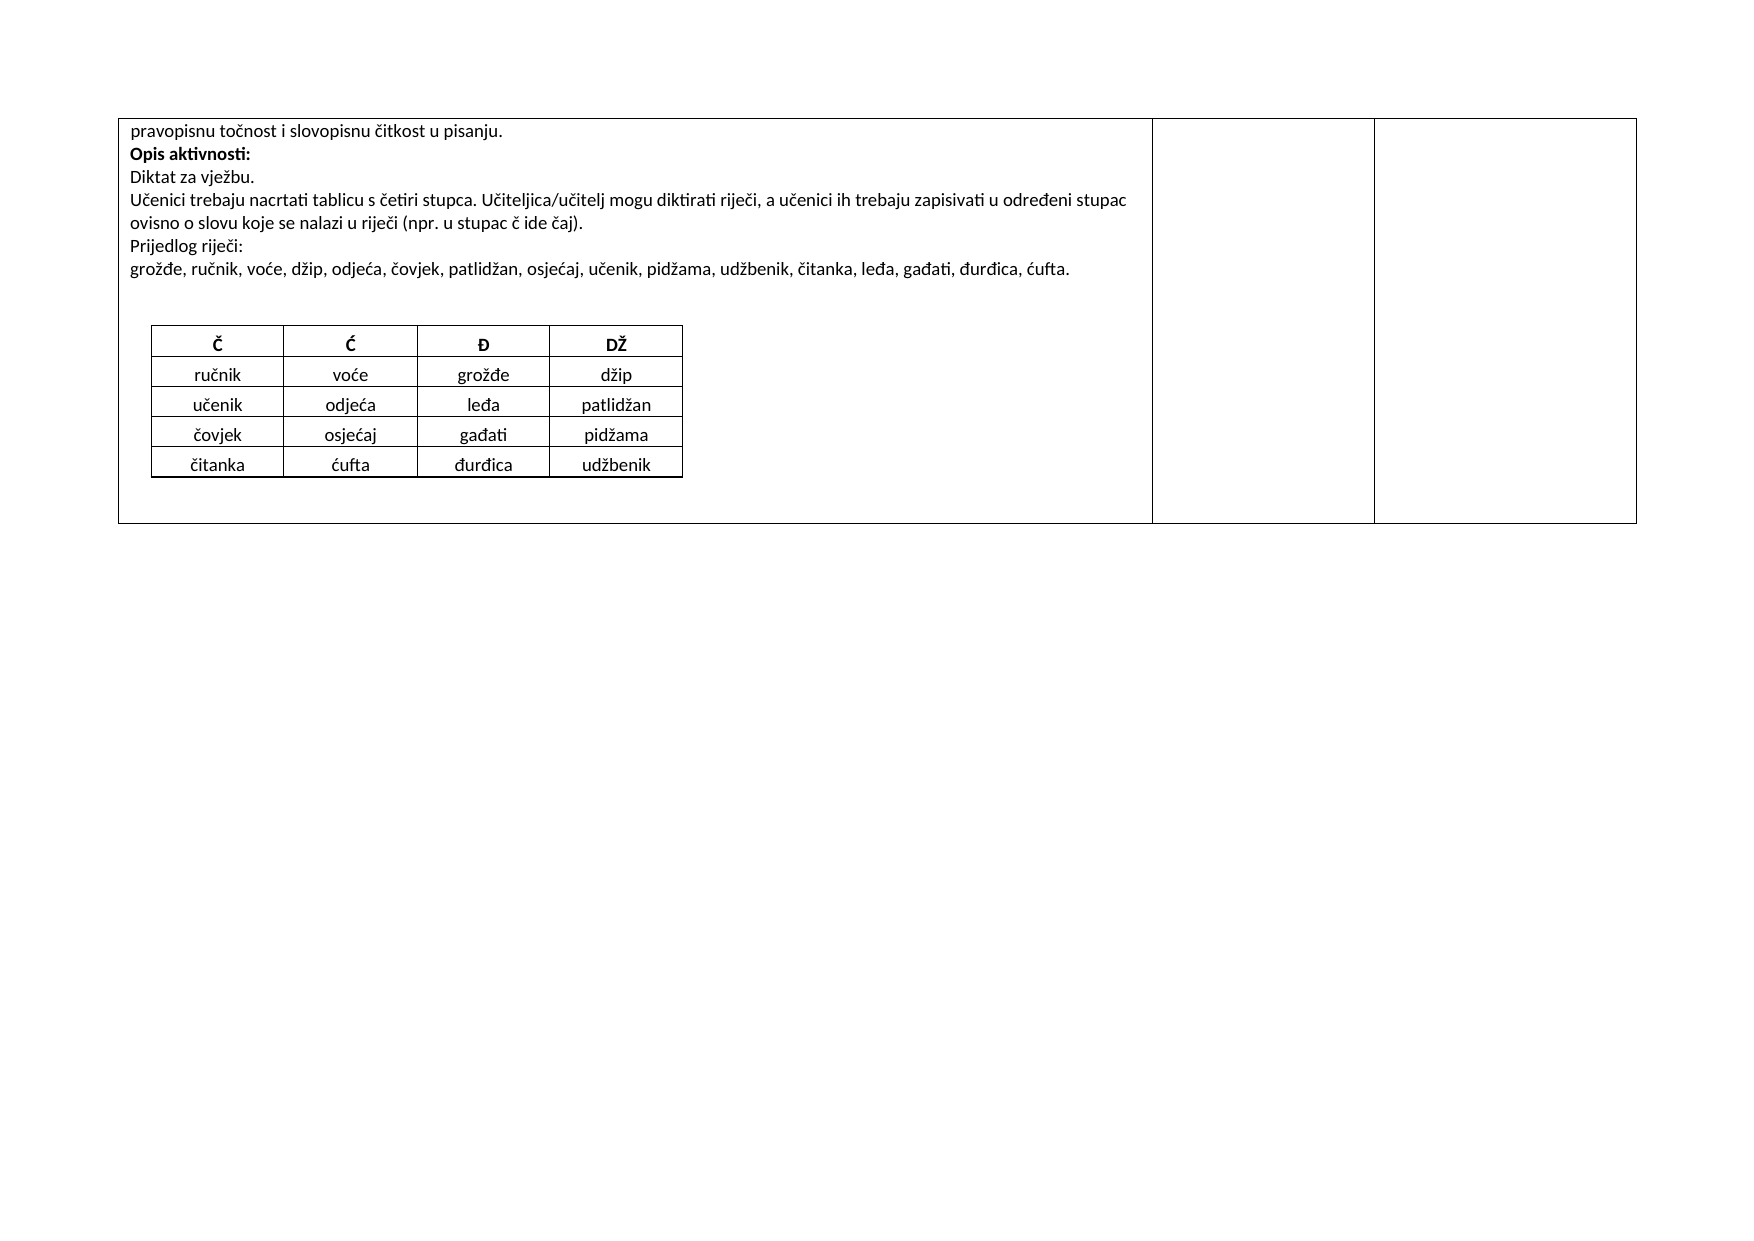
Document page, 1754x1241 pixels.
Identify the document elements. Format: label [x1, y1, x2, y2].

table_cell [1153, 119, 1374, 523]
table_cell [119, 119, 1152, 523]
table_cell [1375, 119, 1636, 523]
